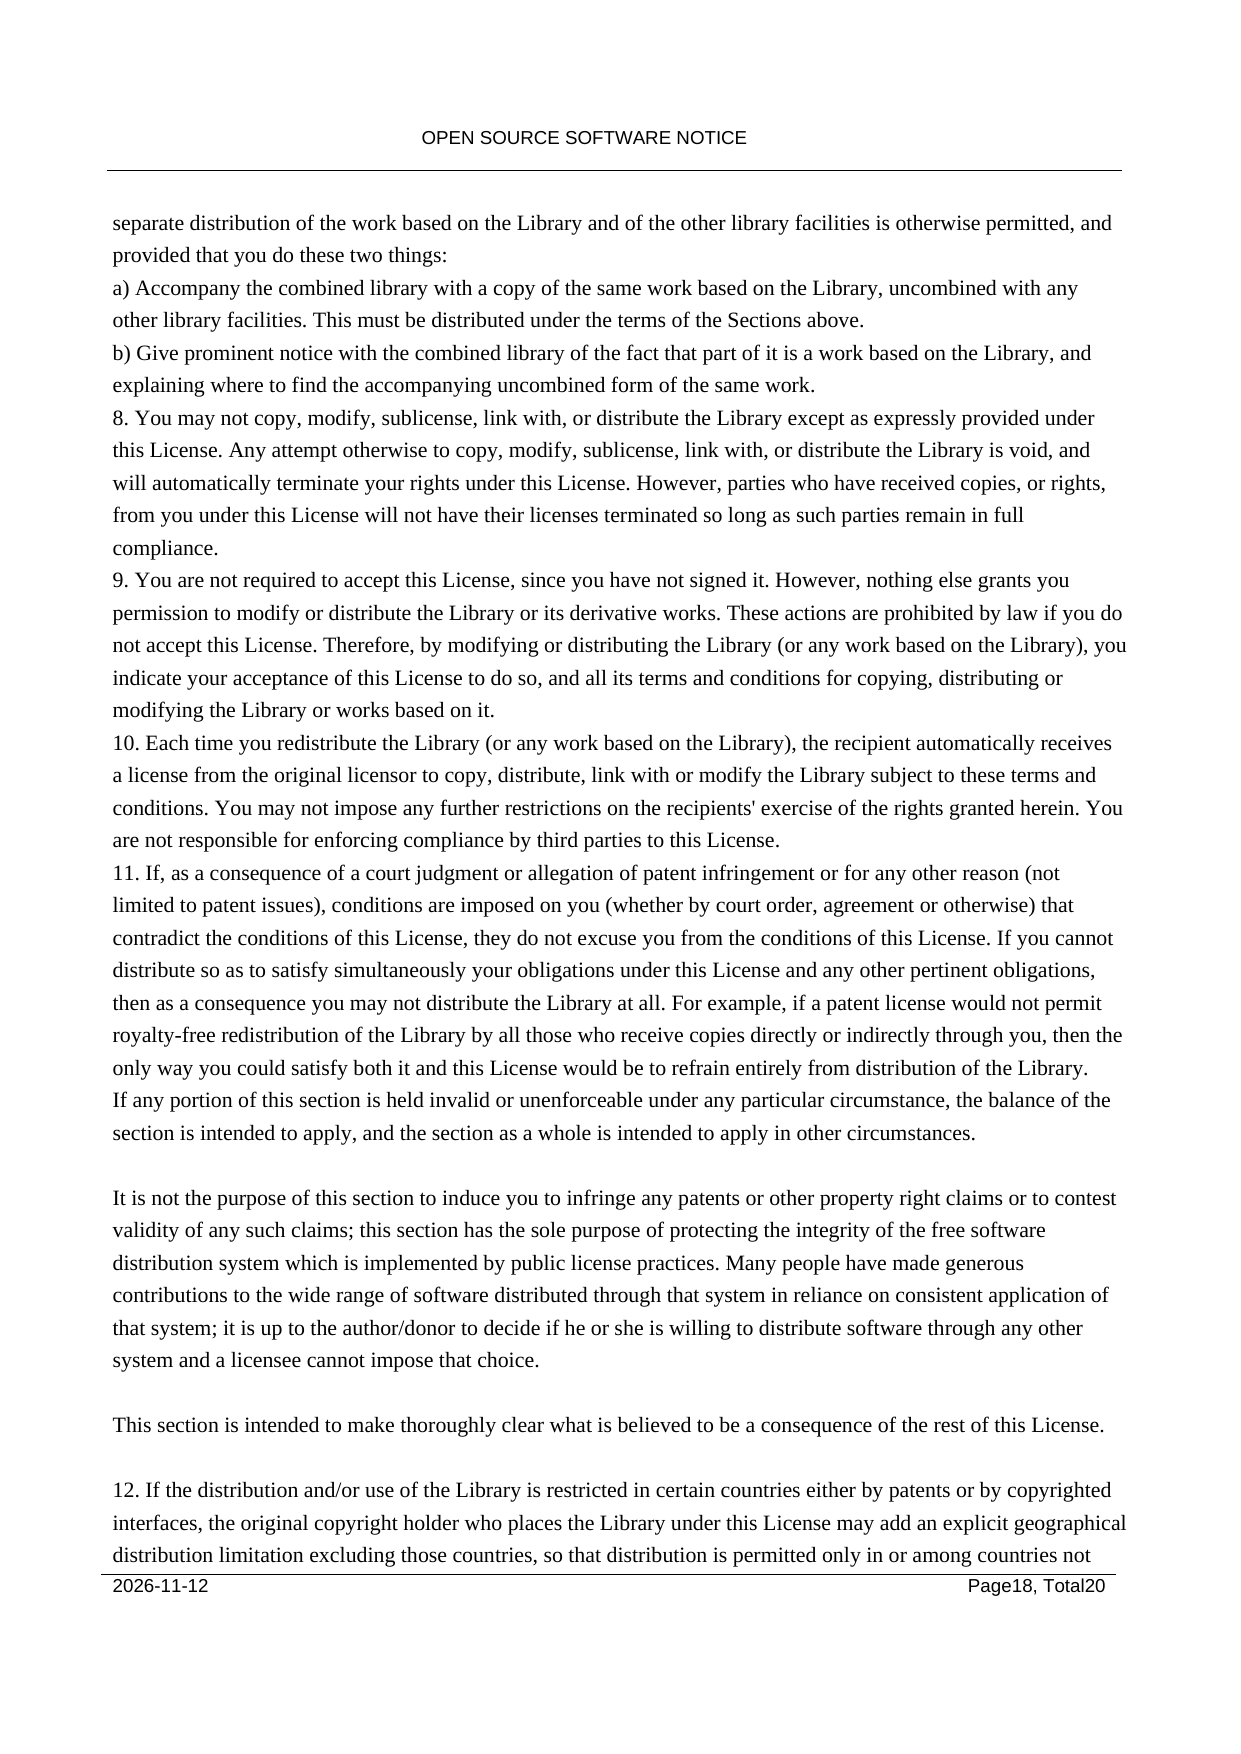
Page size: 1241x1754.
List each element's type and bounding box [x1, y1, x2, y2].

text [112, 206, 1128, 1571]
